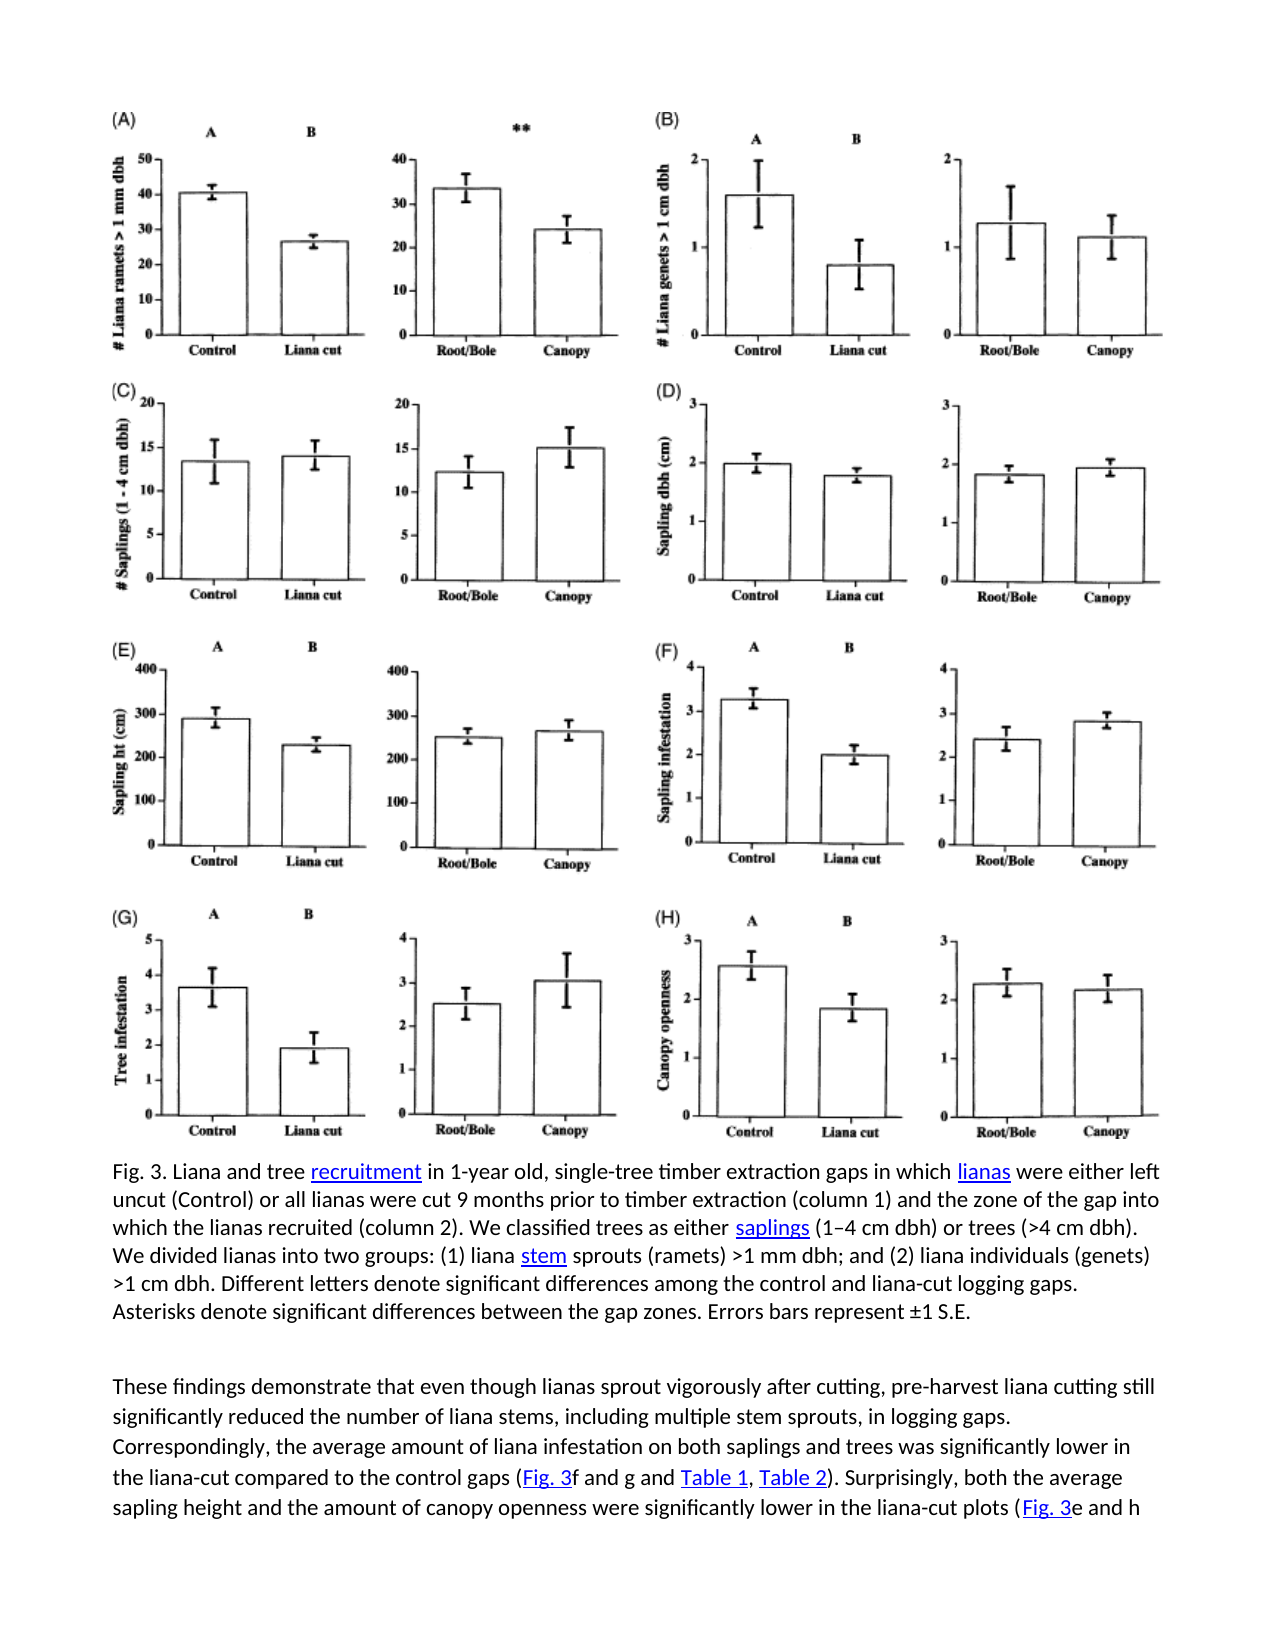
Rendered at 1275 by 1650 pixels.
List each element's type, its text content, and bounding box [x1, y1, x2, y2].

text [112, 1372, 1162, 1521]
text Fig. 3. Liana and tree recruitment in 1-year old, single-tree timber extraction gaps in which lianas were either left uncut (Control) or all lianas were cut 9 months prior to timber extraction (column 1) and the zone of the gap into which the lianas recruited (column 2). We classified trees as either saplings (1–4 cm dbh) or trees (>4 cm dbh). We divided lianas into two groups: (1) liana stem sprouts (ramets) >1 mm dbh; and (2) liana individuals (genets) >1 cm dbh. Different letters denote significant differences among the control and liana-cut logging gaps. Asterisks denote significant differences between the gap zones. Errors bars represent ±1 S.E. [112, 1157, 1162, 1325]
picture [112, 112, 1163, 1139]
